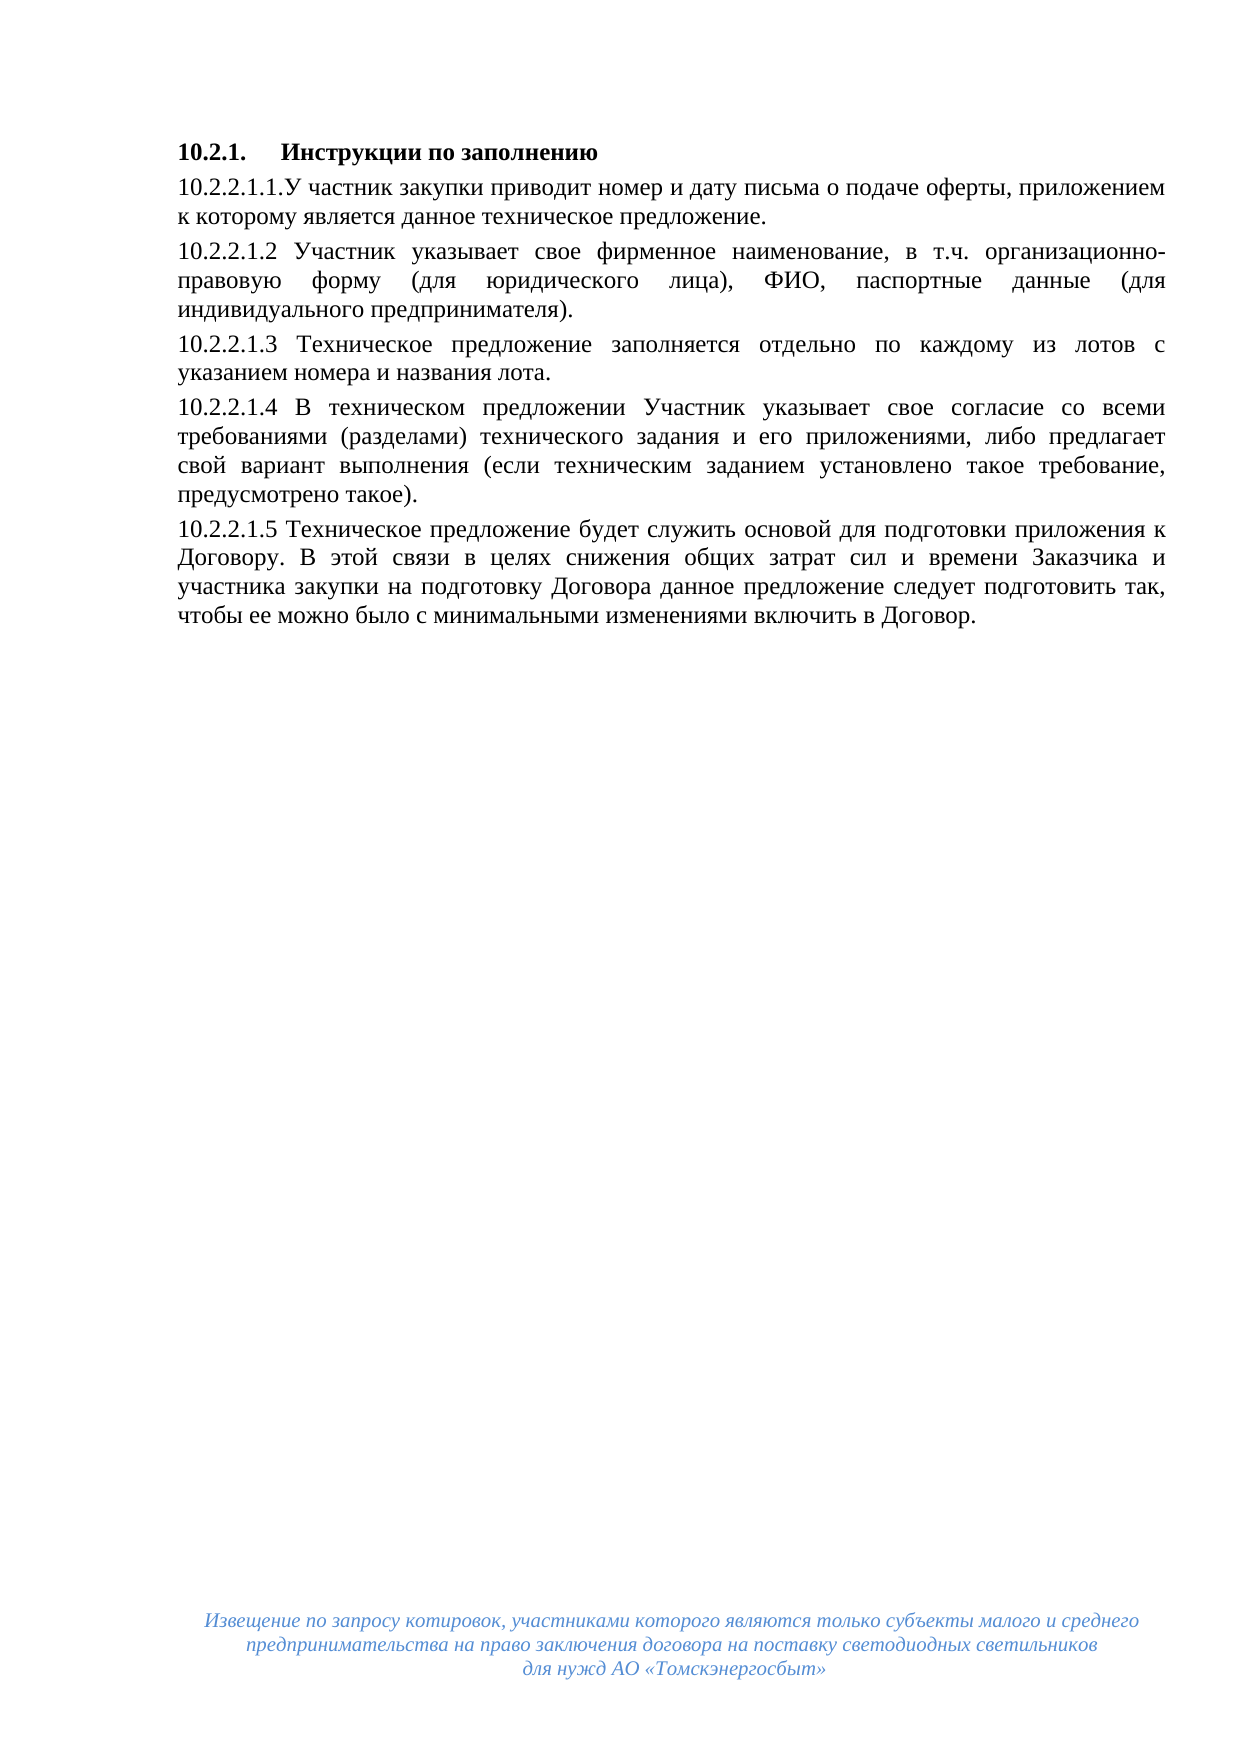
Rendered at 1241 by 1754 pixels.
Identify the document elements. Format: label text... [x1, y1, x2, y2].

text 10.2.2.1.3 Техническое предложение заполняется отдельно по каждому из лотов с указанием номера и названия лота. [177, 329, 1167, 386]
list Инструкции по заполнению [177, 137, 1167, 166]
text 10.2.2.1.1.У частник закупки приводит номер и дату письма о подаче оферты, приложением к которому является данное техническое предложение. [177, 172, 1167, 230]
text 10.2.2.1.5 Техническое предложение будет служить основой для подготовки приложения к Договору. В этой связи в целях снижения общих затрат сил и времени Заказчика и участника закупки на подготовку Договора данное предложение следует подготовить так, чтобы ее можно было с минимальными изменениями включить в Договор. [177, 514, 1167, 629]
text 10.2.2.1.4 В техническом предложении Участник указывает свое согласие со всеми требованиями (разделами) технического задания и его приложениями, либо предлагает свой вариант выполнения (если техническим заданием установлено такое требование, предусмотрено такое). [177, 392, 1167, 507]
text 10.2.2.1.2 Участник указывает свое фирменное наименование, в т.ч. организационно-правовую форму (для юридического лица), ФИО, паспортные данные (для индивидуального предпринимателя). [177, 236, 1167, 322]
